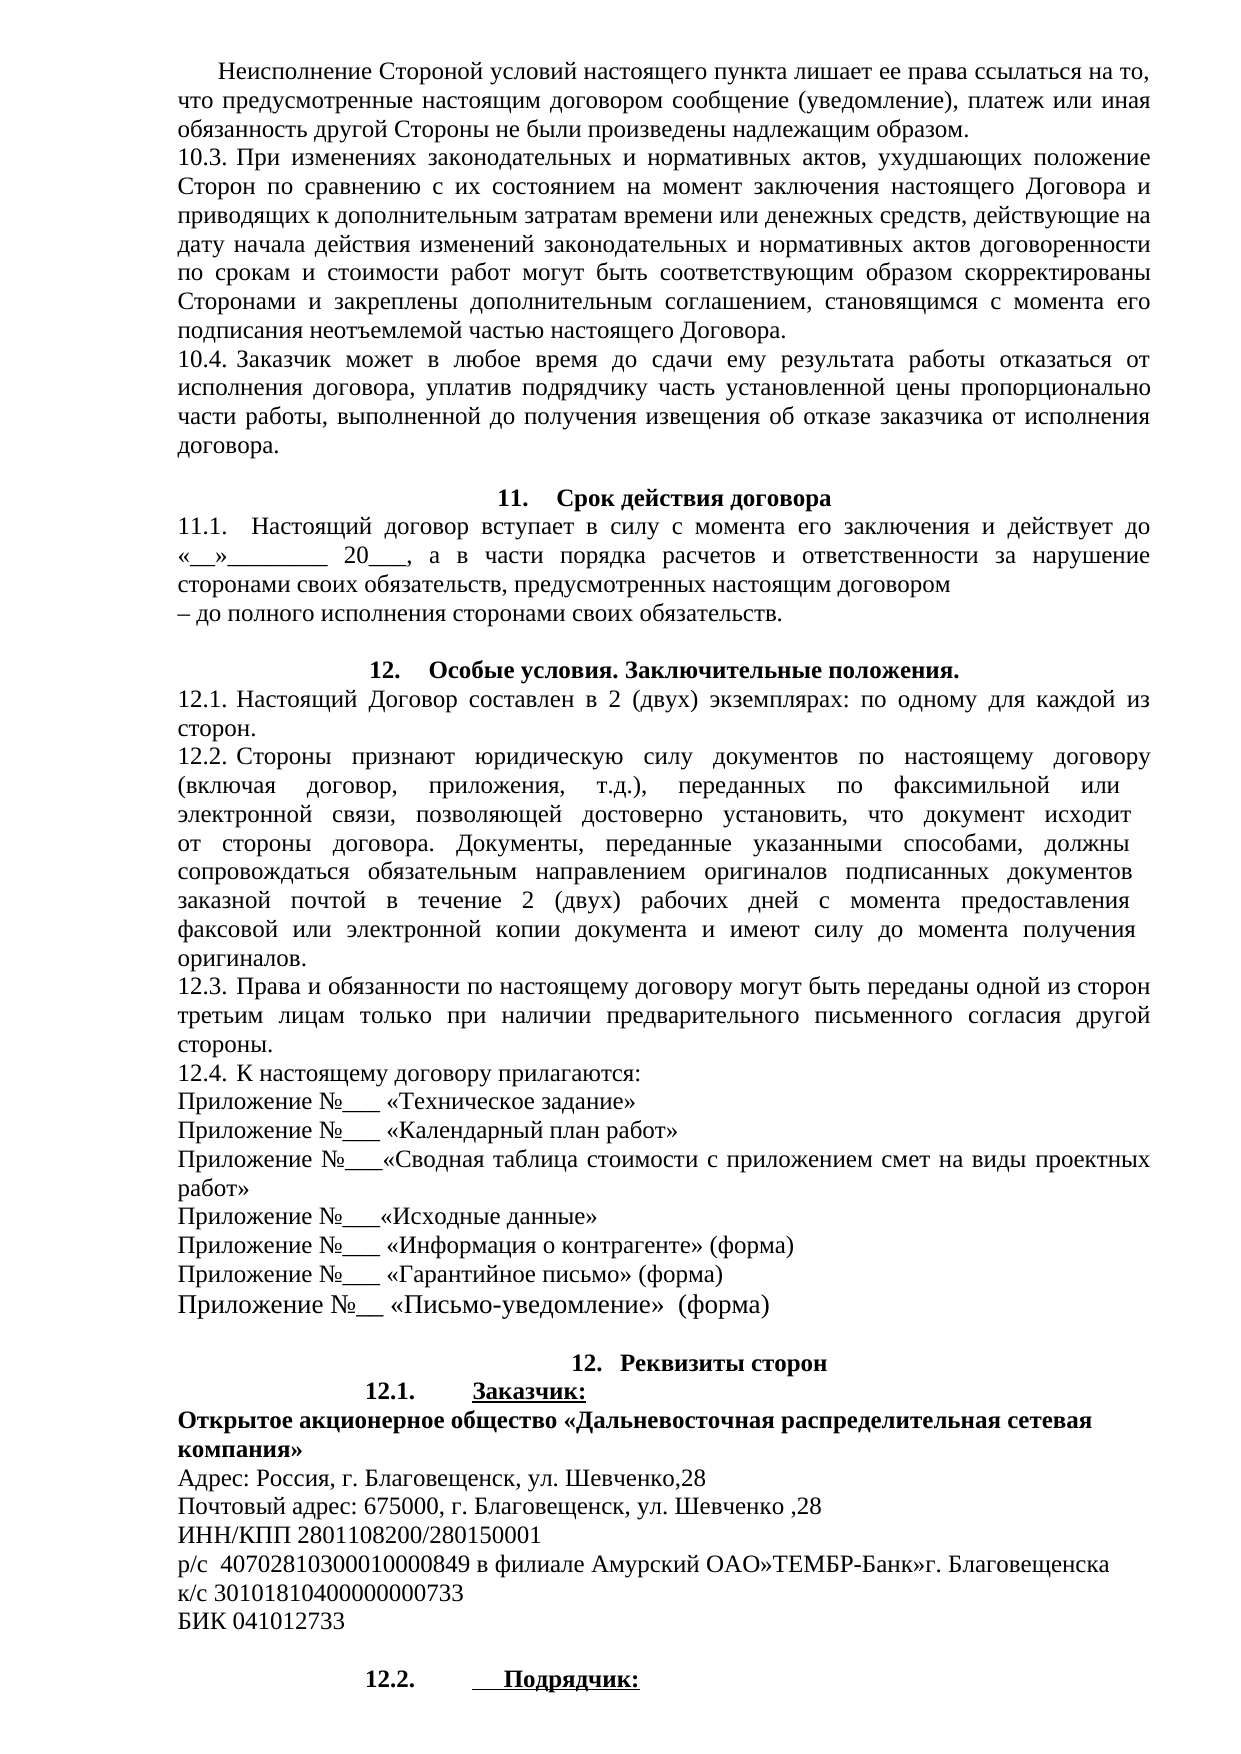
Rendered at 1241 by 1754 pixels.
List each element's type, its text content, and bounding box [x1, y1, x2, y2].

text к/с 30101810400000000733 [177, 1578, 1152, 1606]
text Приложение №___«Сводная таблица стоимости с приложением смет на виды проектных работ» [177, 1144, 1152, 1201]
text ИНН/КПП 2801108200/280150001 [177, 1520, 1152, 1549]
list К настоящему договору прилагаются: [177, 1058, 1152, 1086]
list Особые условия. Заключительные положения. [177, 655, 1152, 684]
list Настоящий Договор составлен в 2 (двух) экземплярах: по одному для каждой из сторон. [177, 684, 1152, 741]
text Приложение №___ «Гарантийное письмо» (форма) [177, 1259, 1152, 1288]
list Настоящий договор вступает в силу с момента его заключения и действует до «__»________ 20___, а в части порядка расчетов и ответственности за нарушение сторонами своих обязательств, предусмотренных настоящим договором [177, 511, 1152, 598]
text – до полного исполнения сторонами своих обязательств. [177, 598, 1152, 626]
text Неисполнение Стороной условий настоящего пункта лишает ее права ссылаться на то, что предусмотренные настоящим договором сообщение (уведомление), платеж или иная обязанность другой Стороны не были произведены надлежащим образом. [177, 56, 1152, 142]
text р/с 40702810300010000849 в филиале Амурский ОАО»ТЕМБР-Банк»г. Благовещенска [177, 1549, 1152, 1578]
text Открытое акционерное общество «Дальневосточная распределительная сетевая компания» [177, 1405, 1152, 1463]
text Адрес: Россия, г. Благовещенск, ул. Шевченко,28 [177, 1463, 1152, 1491]
text Приложение №___ «Информация о контрагенте» (форма) [177, 1230, 1152, 1259]
list Заказчик: [290, 1376, 1152, 1405]
text Приложение №___ «Техническое задание» [177, 1086, 1152, 1115]
text БИК 041012733 [177, 1606, 1152, 1635]
list Права и обязанности по настоящему договору могут быть переданы одной из сторон третьим лицам только при наличии предварительного письменного согласия другой стороны. [177, 971, 1152, 1058]
list Реквизиты сторон [252, 1348, 1152, 1376]
list Подрядчик: [290, 1664, 1152, 1693]
text Приложение №___ «Календарный план работ» [177, 1115, 1152, 1144]
list Заказчик может в любое время до сдачи ему результата работы отказаться от исполнения договора, уплатив подрядчику часть установленной цены пропорционально части работы, выполненной до получения извещения об отказе заказчика от исполнения договора. [177, 344, 1152, 459]
text Почтовый адрес: . Благовещенск, ул. Шевченко ,28 [177, 1491, 1152, 1520]
text Приложение №__ «Письмо-уведомление» (форма) [177, 1288, 1152, 1319]
list Срок действия договора [177, 483, 1152, 511]
text Приложение №___«Исходные данные» [177, 1201, 1152, 1230]
list Стороны признают юридическую силу документов по настоящему договору (включая договор, приложения, т.д.), переданных по факсимильной или электронной связи, позволяющей достоверно установить, что документ исходит от стороны договора. Документы, переданные указанными способами, должны сопровождаться обязательным направлением оригиналов подписанных документов заказной почтой в течение 2 (двух) рабочих дней с момента предоставления факсовой или электронной копии документа и имеют силу до момента получения оригиналов. [177, 741, 1152, 971]
list При изменениях законодательных и нормативных актов, ухудшающих положение Сторон по сравнению с их состоянием на момент заключения настоящего Договора и приводящих к дополнительным затратам времени или денежных средств, действующие на дату начала действия изменений законодательных и нормативных актов договоренности по срокам и стоимости работ могут быть соответствующим образом скорректированы Сторонами и закреплены дополнительным соглашением, становящимся с момента его подписания неотъемлемой частью настоящего Договора. [177, 142, 1152, 344]
